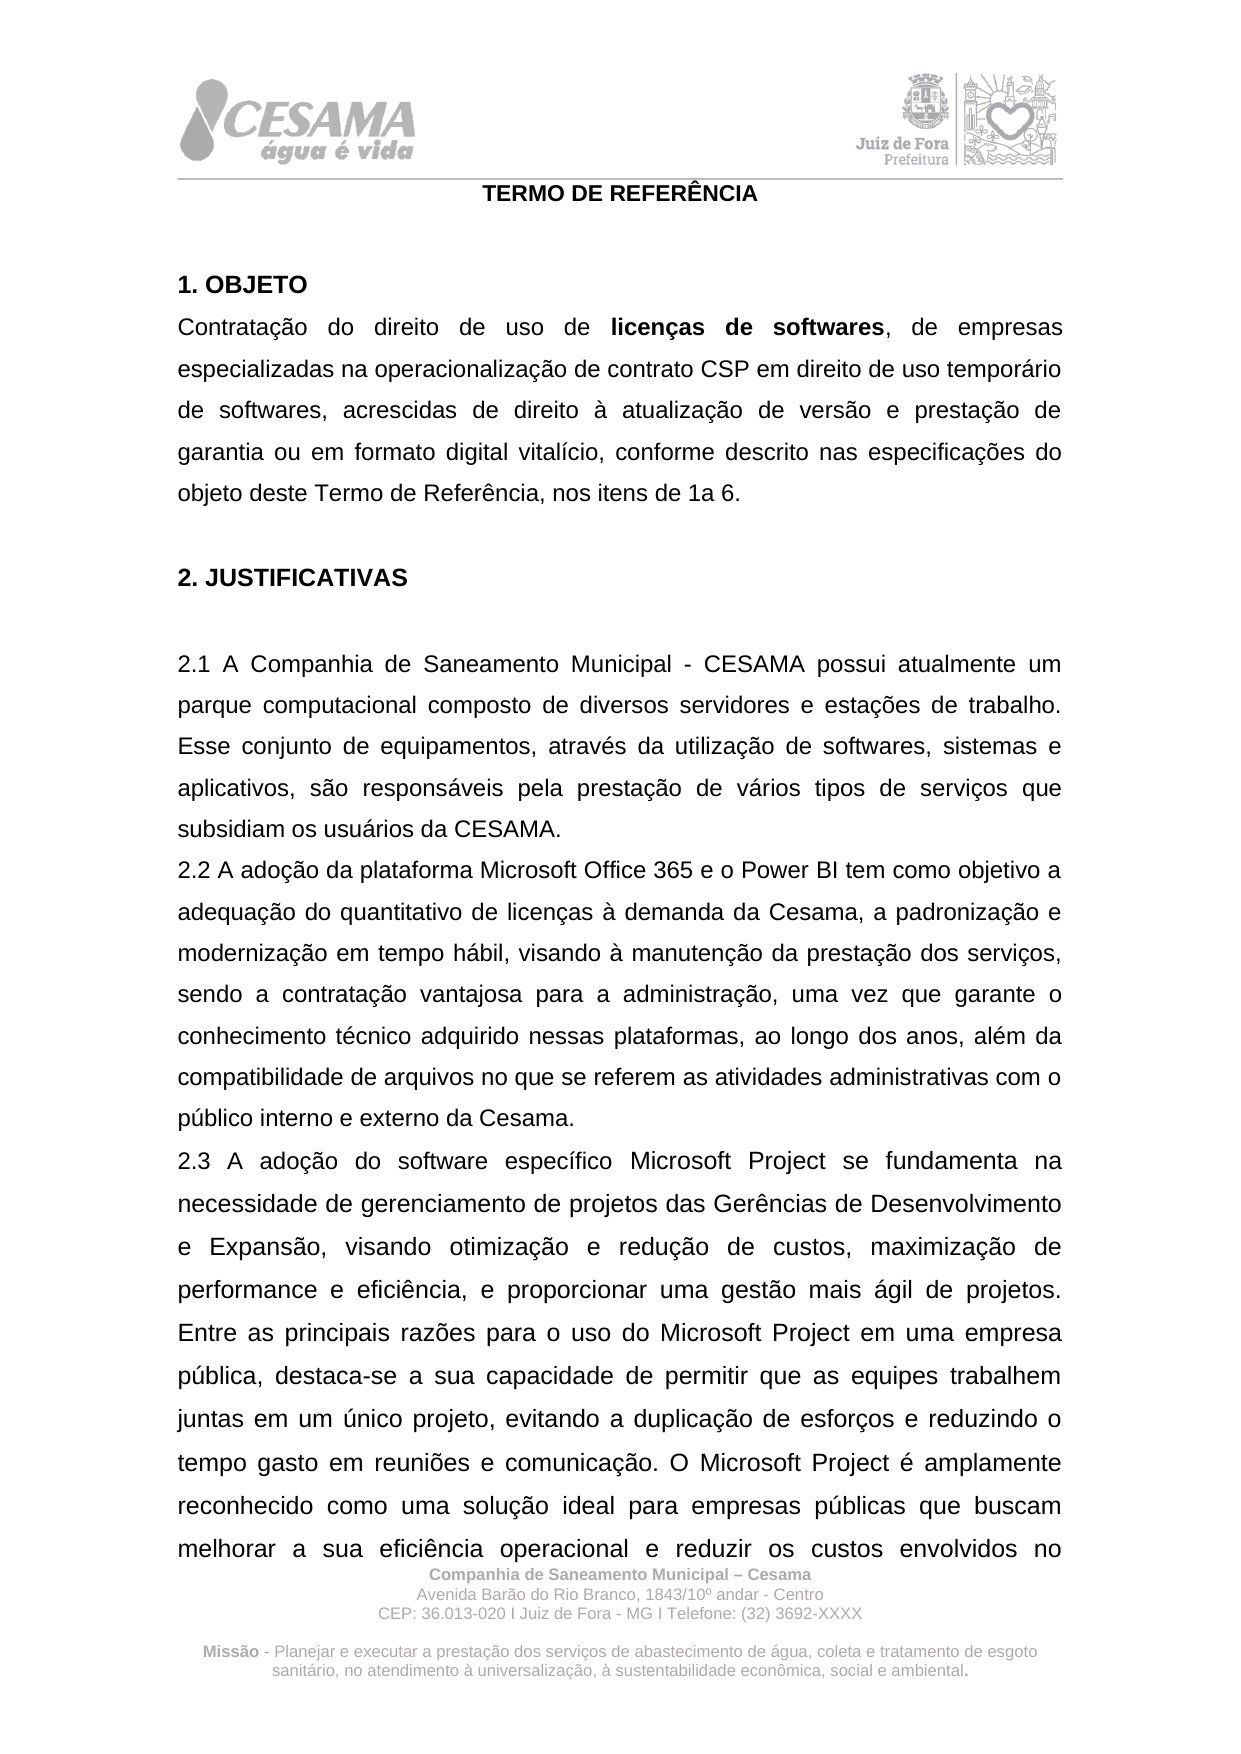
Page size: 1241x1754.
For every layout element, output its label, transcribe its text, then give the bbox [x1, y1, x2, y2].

text 2. JUSTIFICATIVAS [177, 563, 1063, 592]
text 2.2 A adoção da plataforma Microsoft Office 365 e o Power BI tem como objetivo a adequação do quantitativo de licenças à demanda da Cesama, a padronização e modernização em tempo hábil, visando à manutenção da prestação dos serviços, sendo a contratação vantajosa para a administração, uma vez que garante o conhecimento técnico adquirido nessas plataformas, ao longo dos anos, além da compatibilidade de arquivos no que se referem as atividades administrativas com o público interno e externo da Cesama. [177, 856, 1063, 1132]
picture [177, 73, 1064, 180]
text Contratação do direito de uso de licenças de softwares, de empresas especializadas na operacionalização de contrato CSP em direito de uso temporário de softwares, acrescidas de direito à atualização de versão e prestação de garantia ou em formato digital vitalício, conforme descrito nas especificações do objeto deste Termo de Referência, nos itens de 1a 6. [177, 313, 1063, 506]
text 2.1 A Companhia de Saneamento Municipal - CESAMA possui atualmente um parque computacional composto de diversos servidores e estações de trabalho. Esse conjunto de equipamentos, através da utilização de softwares, sistemas e aplicativos, são responsáveis pela prestação de vários tipos de serviços que subsidiam os usuários da CESAMA. [177, 649, 1063, 842]
text TERMO DE REFERÊNCIA [177, 180, 1063, 206]
text 1. OBJETO [177, 270, 1063, 299]
